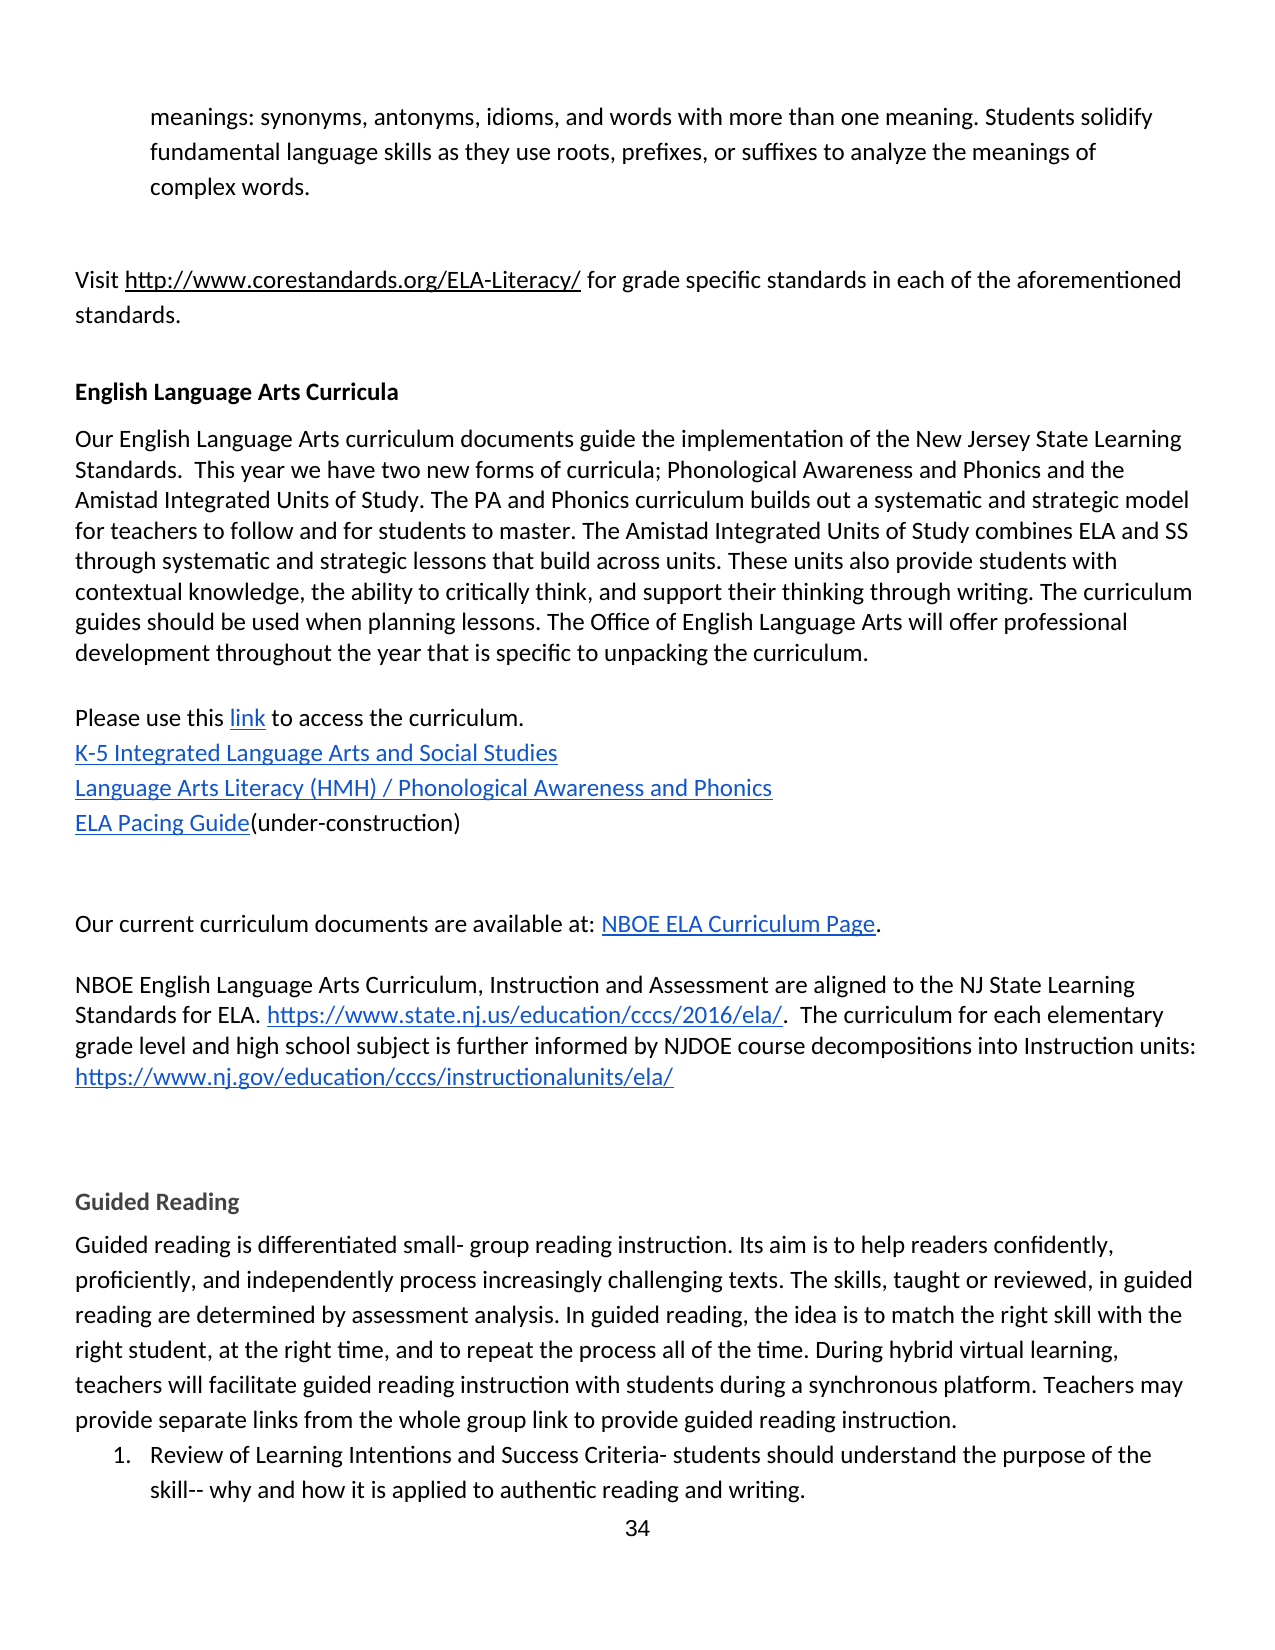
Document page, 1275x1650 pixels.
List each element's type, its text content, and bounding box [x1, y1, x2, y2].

text ELA Pacing Guide(under-construction) [75, 808, 1200, 838]
text Language Arts Literacy (HMH) / Phonological Awareness and Phonics [75, 773, 1200, 803]
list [112, 101, 1179, 202]
text Please use this link to access the curriculum. [75, 703, 1200, 733]
list Review of Learning Intentions and Success Criteria- students should understand the purpose of the skill-- why and how it is applied to authentic reading and writing. [112, 1439, 1200, 1504]
subtitle Guided Reading [75, 1186, 1200, 1216]
text K-5 Integrated Language Arts and Social Studies [75, 738, 1200, 768]
text Guided reading is differentiated small- group reading instruction. Its aim is to help readers confidently, proficiently, and independently process increasingly challenging texts. The skills, taught or reviewed, in guided reading are determined by assessment analysis. In guided reading, the idea is to match the right skill with the right student, at the right time, and to repeat the process all of the time. During hybrid virtual learning, teachers will facilitate guided reading instruction with students during a synchronous platform. Teachers may provide separate links from the whole group link to provide guided reading instruction. [75, 1229, 1200, 1434]
text NBOE English Language Arts Curriculum, Instruction and Assessment are aligned to the NJ State Learning Standards for ELA. https://www.state.nj.us/education/cccs/2016/ela/. The curriculum for each elementary grade level and high school subject is further informed by NJDOE course decompositions into Instruction units: https://www.nj.gov/education/cccs/instructionalunits/ela/ [75, 969, 1200, 1091]
text Visit http://www.corestandards.org/ELA-Literacy/ for grade specific standards in each of the aforementioned standards. [75, 264, 1200, 330]
text Our English Language Arts curriculum documents guide the implementation of the New Jersey State Learning Standards. This year we have two new forms of curricula; Phonological Awareness and Phonics and the Amistad Integrated Units of Study. The PA and Phonics curriculum builds out a systematic and strategic model for teachers to follow and for students to master. The Amistad Integrated Units of Study combines ELA and SS through systematic and strategic lessons that build across units. These units also provide students with contextual knowledge, the ability to critically think, and support their thinking through writing. The curriculum guides should be used when planning lessons. The Office of English Language Arts will offer professional development throughout the year that is specific to unpacking the curriculum. [75, 423, 1200, 668]
text Our current curriculum documents are available at: NBOE ELA Curriculum Page. [75, 908, 1200, 939]
subtitle English Language Arts Curricula [75, 376, 1200, 406]
